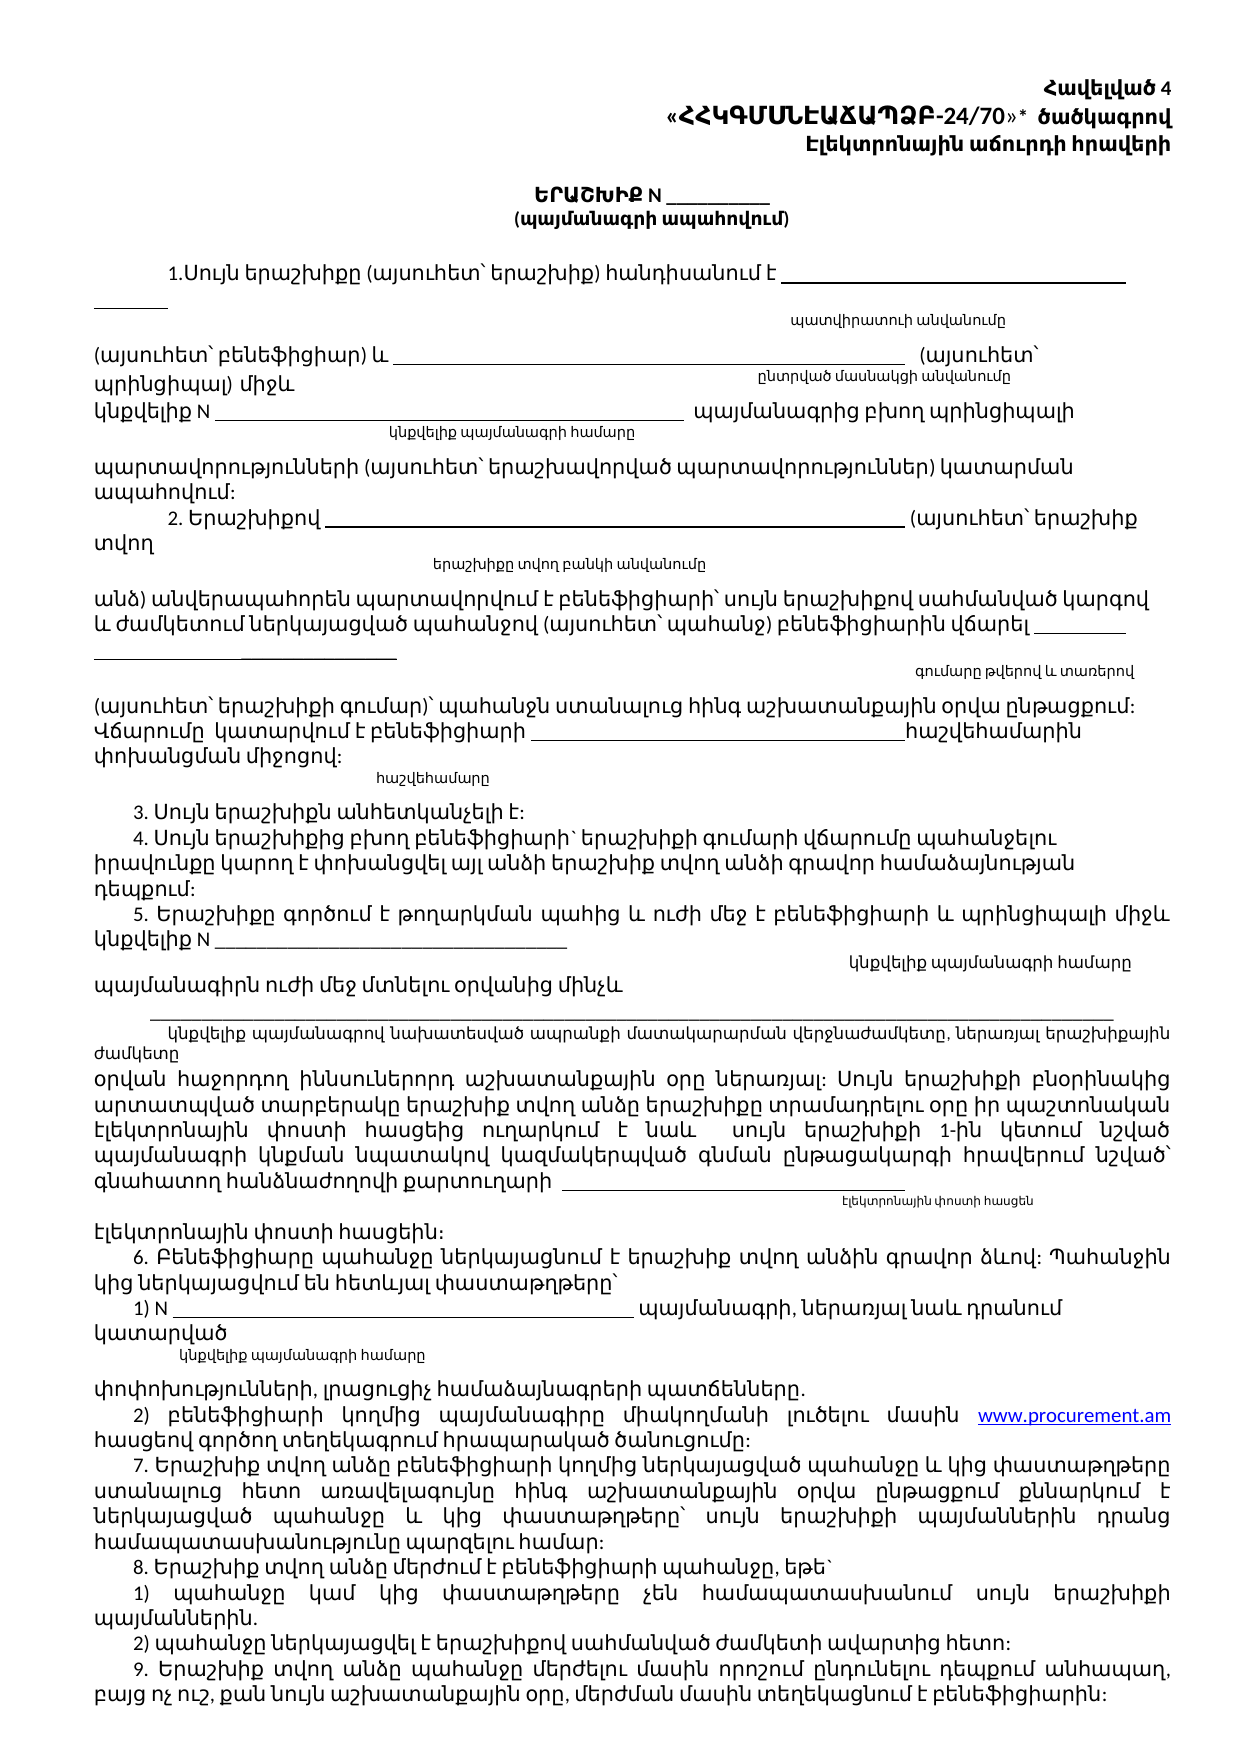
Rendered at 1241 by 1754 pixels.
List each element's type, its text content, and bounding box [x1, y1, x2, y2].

text 6. Բենեֆիցիարը պահանջը ներկայացնում է երաշխիք տվող անձին գրավոր ձևով: Պահանջին կից ներկայացվում են հետևյալ փաստաթղթերը՝ [94, 1244, 1171, 1295]
text 4. Սույն երաշխիքից բխող բենեֆիցիարի` երաշխիքի գումարի վճարումը պահանջելու իրավունքը կարող է փոխանցվել այլ անձի երաշխիք տվող անձի գրավոր համաձայնության դեպքում: [94, 825, 1171, 901]
text 5. Երաշխիքը գործում է թողարկման պահից և ուժի մեջ է բենեֆիցիարի և պրինցիպալի միջև կնքվելիք N __________________________________ [94, 901, 1171, 952]
text հաշվեհամարը [94, 769, 1171, 799]
text անձ) անվերապահորեն պարտավորվում է բենեֆիցիարի՝ սույն երաշխիքով սահմանված կարգով և ժամկետում ներկայացված պահանջով (այսուհետ՝ պահանջ) բենեֆիցիարին վճարել _______________ [94, 586, 1171, 662]
text էլեկտրոնային փոստի հասցեին։ [94, 1219, 1171, 1244]
text «ՀՀԿԳՄՍՆԷԱՃԱՊՁԲ-24/70»* ծածկագրով [94, 100, 1171, 131]
text (այսուհետ՝ երաշխիքի գումար)՝ պահանջն ստանալուց հինգ աշխատանքային օրվա ընթացքում: Վճարումը կատարվում է բենեֆիցիարի հաշվեհամարին փոխանցման միջոցով: [94, 693, 1171, 769]
text գումարը թվերով և տառերով [831, 662, 1171, 693]
text էլեկտրոնային փոստի հասցեն [94, 1193, 1171, 1219]
text պատվիրատուի անվանումը [684, 311, 1171, 342]
text կնքվելիք պայմանագրի համարը [610, 952, 1171, 972]
text կնքվելիք N պայմանագրից բխող պրինցիպալի [94, 398, 1171, 423]
text Հավելված 4 [94, 75, 1171, 100]
text օրվան հաջորդող իննսուներորդ աշխատանքային օրը ներառյալ: Սույն երաշխիքի բնօրինակից արտատպված տարբերակը երաշխիք տվող անձը երաշխիքը տրամադրելու օրը իր պաշտոնական էլեկտրոնային փոստի հասցեից ուղարկում է նաև սույն երաշխիքի 1-ին կետում նշված պայմանագրի կնքման նպատակով կազմակերպված գնման ընթացակարգի հրավերում նշված՝ գնահատող հանձնաժողովի քարտուղարի [94, 1066, 1171, 1193]
text 2) պահանջը ներկայացվել է երաշխիքով սահմանված ժամկետի ավարտից հետո: [94, 1631, 1171, 1656]
text 2) բենեֆիցիարի կողմից պայմանագիրը միակողմանի լուծելու մասին www.procurement.am հասցեով գործող տեղեկագրում հրապարակած ծանուցումը: [94, 1402, 1171, 1453]
list կնքվելիք պայմանագրով նախատեսված ապրանքի մատակարարման վերջնաժամկետը, ներառյալ երաշխիքային ժամկետը [94, 1023, 1171, 1064]
text (պայմանագրի ապահովում) [94, 207, 1171, 230]
text (այսուհետ՝ բենեֆիցիար) և (այսուհետ՝ պրինցիպալ) միջև ընտրված մասնակցի անվանումը [94, 342, 1171, 398]
text երաշխիքը տվող բանկի անվանումը [94, 556, 1171, 586]
text 9. Երաշխիք տվող անձը պահանջը մերժելու մասին որոշում ընդունելու դեպքում անհապաղ, բայց ոչ ուշ, քան նույն աշխատանքային օրը, մերժման մասին տեղեկացնում է բենեֆիցիարին: [94, 1656, 1171, 1707]
text 1.Սույն երաշխիքը (այսուհետ՝ երաշխիք) հանդիսանում է [94, 261, 1171, 311]
text 3. Սույն երաշխիքն անհետկանչելի է: [94, 799, 1171, 825]
list պայմանագիրն ուժի մեջ մտնելու օրվանից մինչև [94, 972, 1171, 998]
list _____________________________________________________________________________________________ [94, 998, 1171, 1023]
text 2. Երաշխիքով (այսուհետ՝ երաշխիք տվող [94, 505, 1171, 556]
text փոփոխությունների, լրացուցիչ համաձայնագրերի պատճենները. [94, 1376, 1171, 1402]
text 1) N պայմանագրի, ներառյալ նաև դրանում կատարված [94, 1295, 1171, 1346]
text պարտավորությունների (այսուհետ՝ երաշխավորված պարտավորություններ) կատարման ապահովում: [94, 454, 1171, 505]
text կնքվելիք պայմանագրի համարը [94, 423, 1171, 454]
text ԵՐԱՇԽԻՔ N __________ [94, 182, 1171, 207]
text Էլեկտրոնային աճուրդի հրավերի [94, 131, 1171, 156]
text 7. Երաշխիք տվող անձը բենեֆիցիարի կողմից ներկայացված պահանջը և կից փաստաթղթերը ստանալուց հետո առավելագույնը հինգ աշխատանքային օրվա ընթացքում քննարկում է ներկայացված պահանջը և կից փաստաթղթերը՝ սույն երաշխիքի պայմաններին դրանց համապատասխանությունը պարզելու համար: [94, 1453, 1171, 1554]
text 1) պահանջը կամ կից փաստաթղթերը չեն համապատասխանում սույն երաշխիքի պայմաններին. [94, 1580, 1171, 1631]
text կնքվելիք պայմանագրի համարը [94, 1346, 1171, 1376]
text 8. Երաշխիք տվող անձը մերժում է բենեֆիցիարի պահանջը, եթե` [94, 1554, 1171, 1580]
